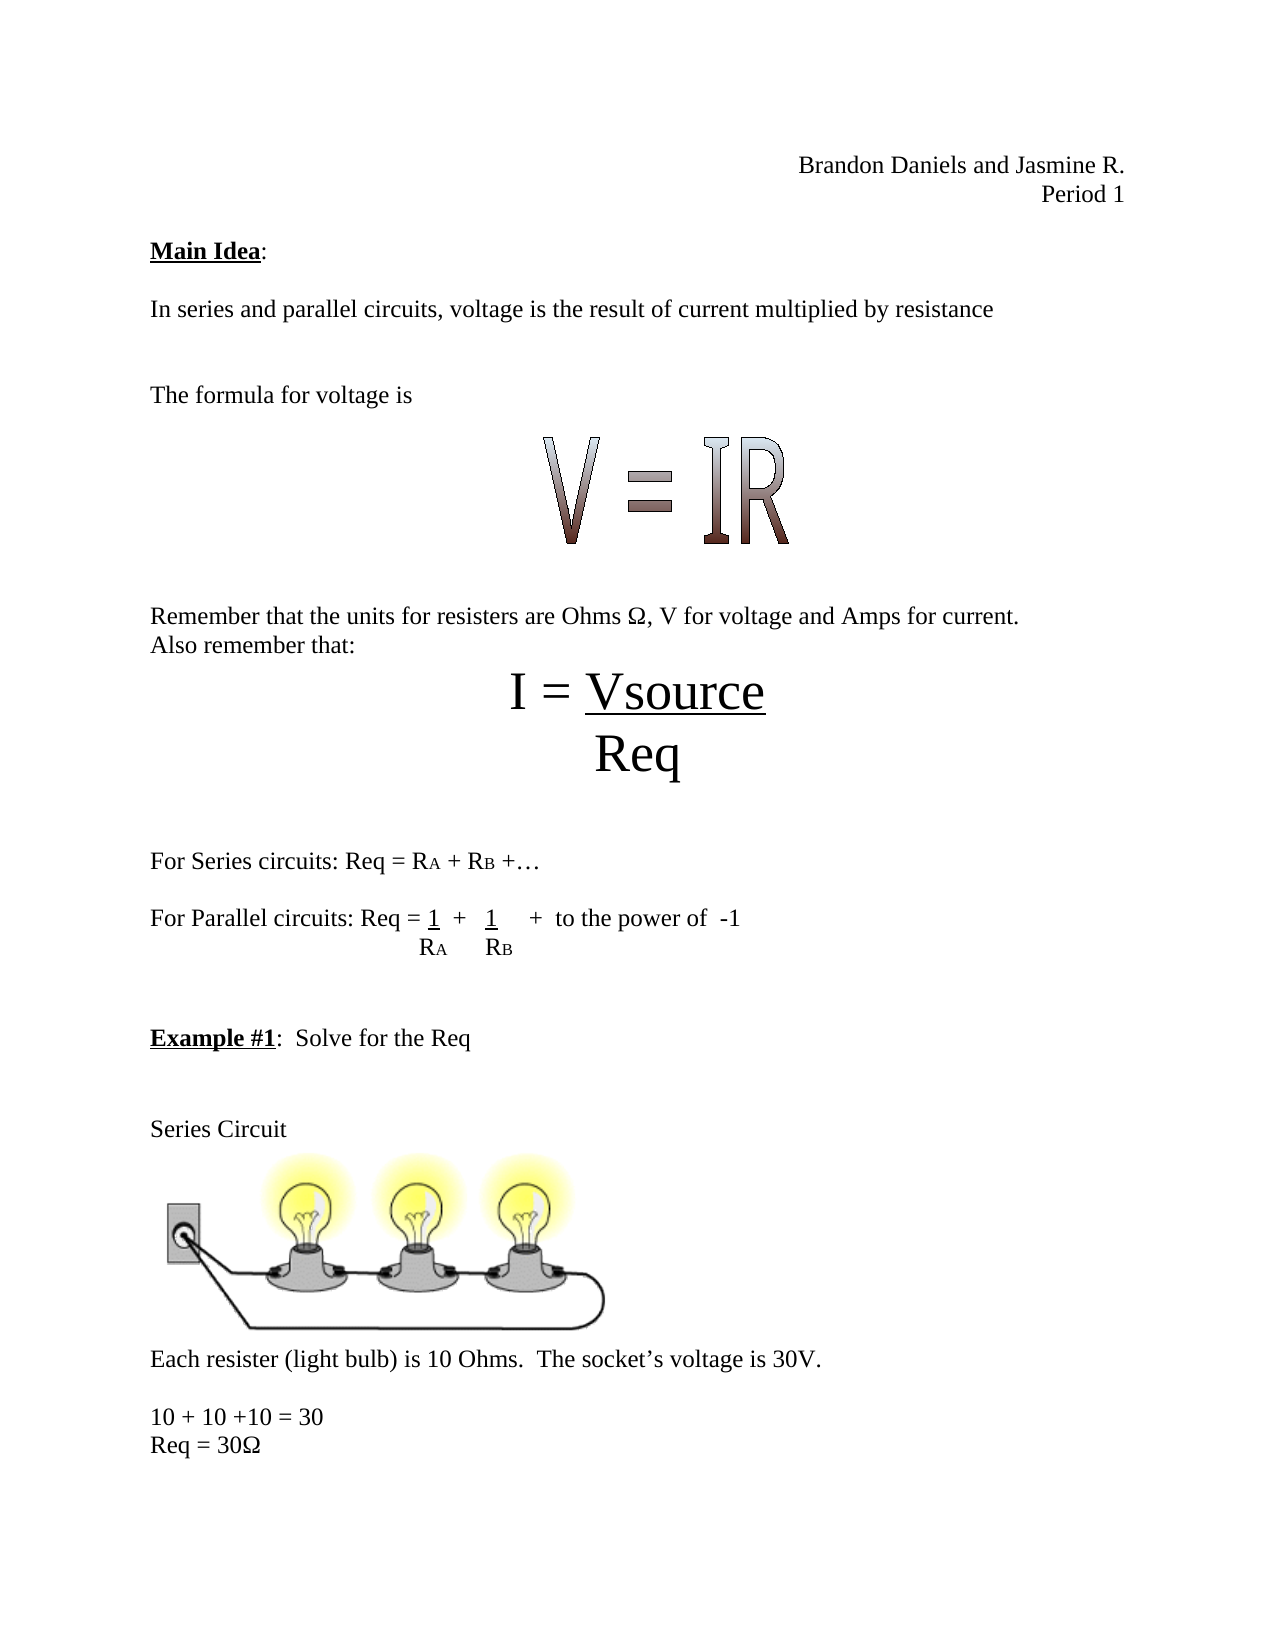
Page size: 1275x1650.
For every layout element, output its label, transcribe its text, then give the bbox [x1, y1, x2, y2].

picture [150, 1142, 621, 1345]
text I = Vsource [150, 659, 1125, 721]
text Series Circuit [150, 1114, 1125, 1143]
text Req [150, 721, 1125, 783]
text Each resister (light bulb) is 10 Ohms. The socket’s voltage is 30V. [150, 1344, 1125, 1373]
text Example #1: Solve for the Req [150, 1023, 1125, 1052]
text Period 1 [150, 179, 1125, 207]
text RA RB [150, 932, 1125, 961]
text In series and parallel circuits, voltage is the result of current multiplied by resistance [150, 294, 1125, 322]
text For Parallel circuits: Req = 1 + 1 + to the power of -1 [150, 903, 1125, 932]
text Also remember that: [150, 630, 1125, 659]
text Req = 30Ω [150, 1431, 1125, 1459]
text Remember that the units for resisters are Ohms Ω, V for voltage and Amps for current. [150, 601, 1125, 630]
text 10 + 10 +10 = 30 [150, 1402, 1125, 1431]
text Brandon Daniels and Jasmine R. [150, 150, 1125, 179]
text The formula for voltage is [150, 380, 1125, 409]
text Main Idea: [150, 236, 1125, 265]
text For Series circuits: Req = RA + RB +… [150, 846, 1125, 874]
